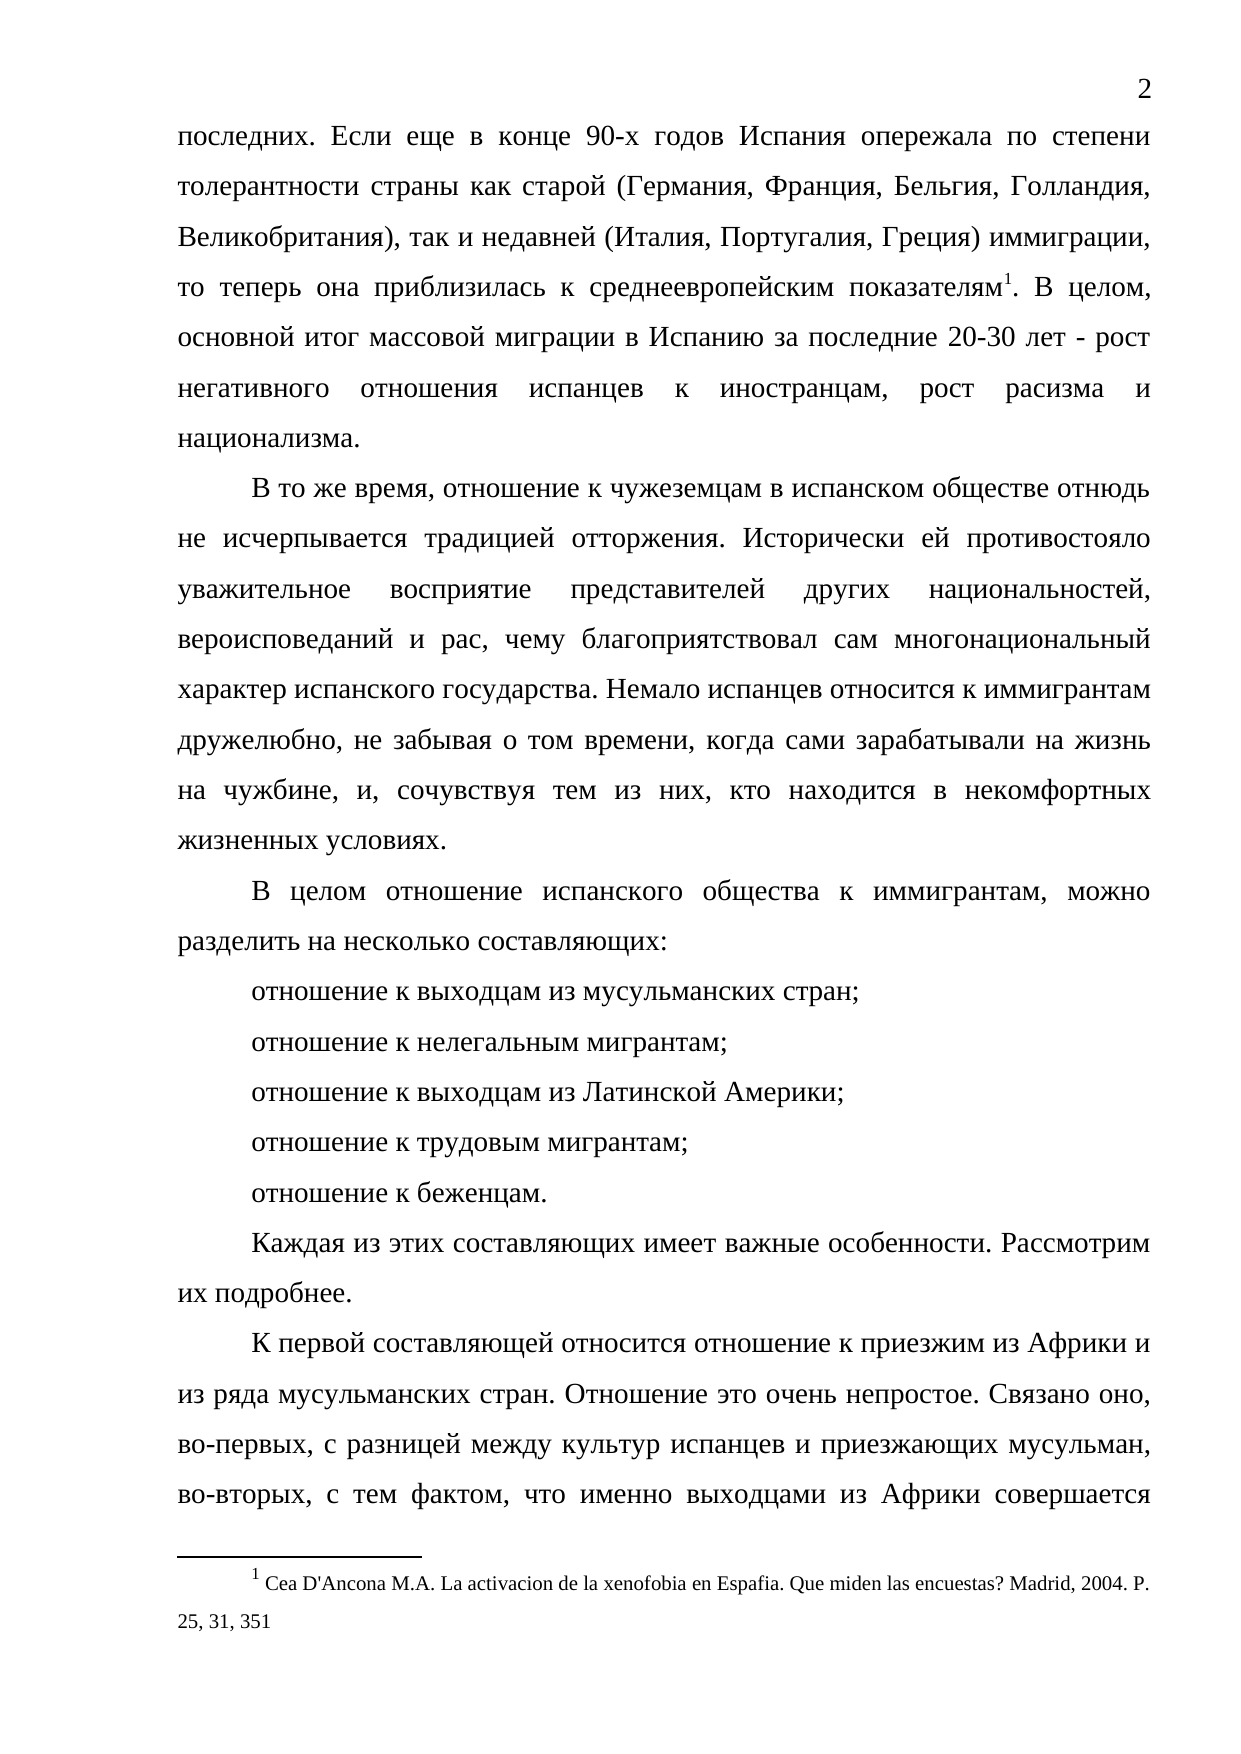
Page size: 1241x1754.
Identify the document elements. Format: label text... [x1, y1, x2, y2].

text В целом отношение испанского общества к иммигрантам, можно разделить на несколько составляющих: [177, 873, 1152, 957]
text отношение к нелегальным мигрантам; [177, 1024, 1152, 1057]
text отношение к трудовым мигрантам; [177, 1124, 1152, 1158]
text Каждая из этих составляющих имеет важные особенности. Рассмотрим их подробнее. [177, 1225, 1152, 1309]
text отношение к беженцам. [177, 1175, 1152, 1208]
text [177, 1326, 1152, 1510]
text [177, 118, 1152, 453]
text В то же время, отношение к чужеземцам в испанском обществе отнюдь не исчерпывается традицией отторжения. Исторически ей противостояло уважительное восприятие представителей других национальностей, вероисповеданий и рас, чему благоприятствовал сам многонациональный характер испанского государства. Немало испанцев относится к иммигрантам дружелюбно, не забывая о том времени, когда сами зарабатывали на жизнь на чужбине, и, сочувствуя тем из них, кто находится в некомфортных жизненных условиях. [177, 470, 1152, 856]
text отношение к выходцам из Латинской Америки; [177, 1074, 1152, 1108]
text отношение к выходцам из мусульманских стран; [177, 973, 1152, 1007]
